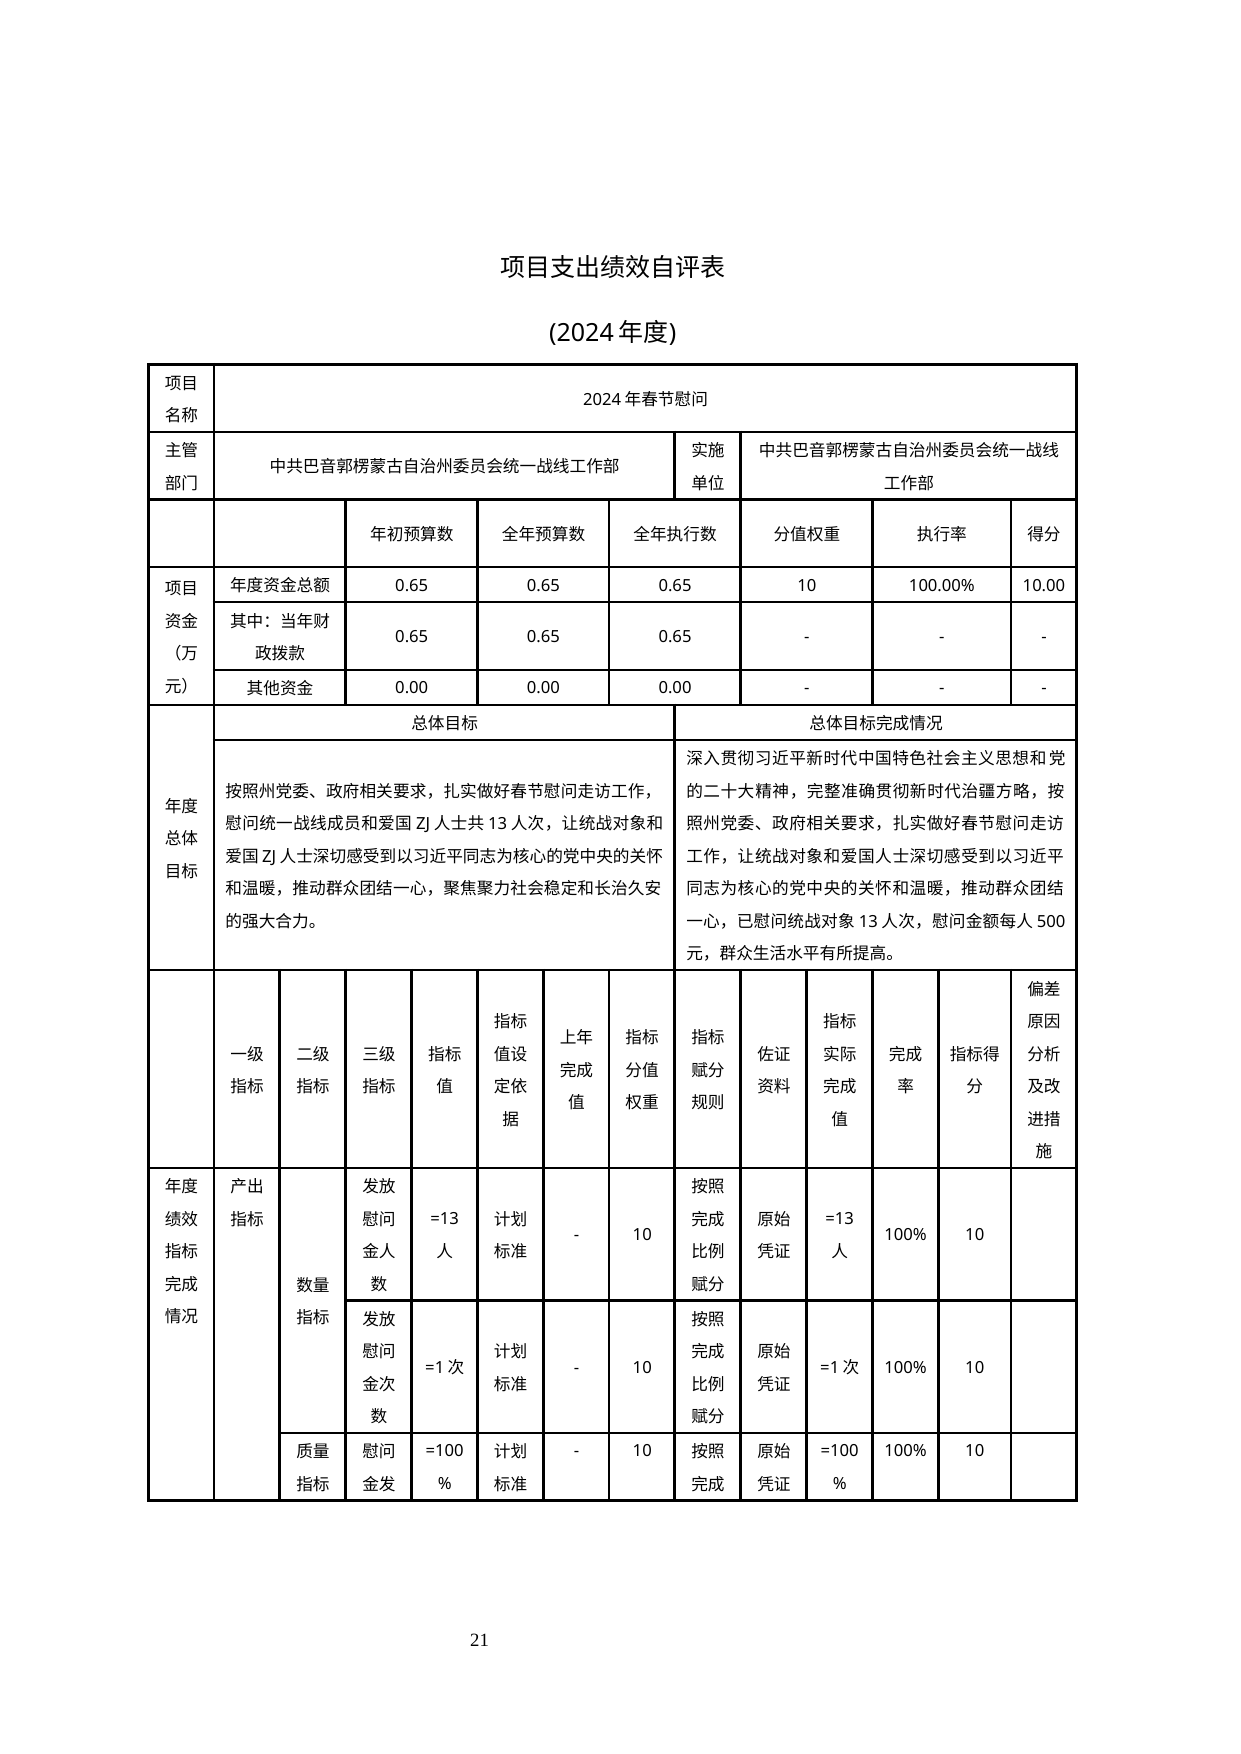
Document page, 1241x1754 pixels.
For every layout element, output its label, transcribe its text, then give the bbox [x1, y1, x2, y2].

table_cell 其中：当年财政拨款 [215, 603, 344, 668]
table_cell - [874, 671, 1010, 703]
table_cell 10 [940, 1302, 1010, 1432]
table_cell 10 [742, 568, 871, 601]
table_cell [1012, 1434, 1075, 1499]
table_cell 原始凭证 [742, 1434, 805, 1499]
table_cell 佐证资料 [742, 971, 805, 1166]
table_cell 10.00 [1012, 568, 1075, 601]
table_cell 偏差原因分析及改进措施 [1012, 971, 1075, 1166]
table_cell 全年预算数 [479, 501, 608, 566]
table_cell 0.65 [479, 568, 608, 601]
table_cell 中共巴音郭楞蒙古自治州委员会统一战线工作部 [742, 433, 1075, 498]
table_cell 0.00 [610, 671, 739, 703]
table_cell 一级指标 [215, 971, 278, 1166]
table_cell 2024年春节慰问 [215, 366, 1075, 431]
table_cell - [874, 603, 1010, 668]
table_cell 10 [610, 1169, 673, 1299]
table_cell 0.65 [610, 568, 739, 601]
table_cell 深入贯彻习近平新时代中国特色社会主义思想和党的二十大精神，完整准确贯彻新时代治疆方略，按照州党委、政府相关要求，扎实做好春节慰问走访工作，让统战对象和爱国人士深切感受到以习近平同志为核心的党中央的关怀和温暖，推动群众团结一心，已慰问统战对象13人次，慰问金额每人500元，群众生活水平有所提高。 [676, 741, 1075, 969]
table_cell 发放慰问金次数 [347, 1302, 410, 1432]
table_cell 实施单位 [676, 433, 739, 498]
table_cell 指标实际完成值 [808, 971, 871, 1166]
table_cell =100% [808, 1434, 871, 1499]
table_cell 0.00 [479, 671, 608, 703]
table_cell 0.65 [610, 603, 739, 668]
table_cell 总体目标 [215, 706, 673, 739]
table_cell 全年执行数 [610, 501, 739, 566]
table_cell 质量指标 [281, 1434, 344, 1499]
table_cell 0.65 [479, 603, 608, 668]
table_cell 按照完成比例赋分 [676, 1434, 739, 1499]
table_cell 年度资金总额 [215, 568, 344, 601]
table_cell [150, 501, 213, 566]
table_cell 计划标准 [479, 1302, 542, 1432]
table_cell 执行率 [874, 501, 1010, 566]
table_cell 中共巴音郭楞蒙古自治州委员会统一战线工作部 [215, 433, 673, 498]
table_cell 二级指标 [281, 971, 344, 1166]
table_cell =100% [413, 1434, 476, 1499]
table_cell 指标得分 [940, 971, 1010, 1166]
table_cell =1次 [413, 1302, 476, 1432]
table_cell 年度总体目标 [150, 706, 213, 969]
table_cell 年初预算数 [347, 501, 476, 566]
table_cell 得分 [1012, 501, 1075, 566]
table_cell 原始凭证 [742, 1302, 805, 1432]
table_cell (2024年度) [148, 298, 1077, 363]
table_cell 10 [610, 1302, 673, 1432]
table_cell 指标赋分规则 [676, 971, 739, 1166]
table_cell [215, 501, 344, 566]
table_cell 10 [610, 1434, 673, 1499]
table_cell 上年完成值 [545, 971, 608, 1166]
table_cell - [545, 1169, 608, 1299]
table_cell 其他资金 [215, 671, 344, 703]
table_cell 100.00% [874, 568, 1010, 601]
table_cell 产出指标 [215, 1169, 278, 1499]
table_cell - [545, 1302, 608, 1432]
table_cell 0.00 [347, 671, 476, 703]
table_cell 主管部门 [150, 433, 213, 498]
table_cell - [1012, 603, 1075, 668]
table_cell 总体目标完成情况 [676, 706, 1075, 739]
table_header 项目支出绩效自评表 [148, 233, 1077, 298]
table_cell 完成率 [874, 971, 937, 1166]
table_cell 0.65 [347, 568, 476, 601]
table_cell 三级指标 [347, 971, 410, 1166]
table_cell [1012, 1169, 1075, 1299]
table_cell =13人 [413, 1169, 476, 1299]
table_cell - [1012, 671, 1075, 703]
table_cell 项目资金 （万元） [150, 568, 213, 703]
table_cell 数量指标 [281, 1169, 344, 1432]
table_cell - [545, 1434, 608, 1499]
table_cell 按照完成比例赋分 [676, 1169, 739, 1299]
table_cell 0.65 [347, 603, 476, 668]
table_cell 计划标准 [479, 1169, 542, 1299]
table_cell 100% [874, 1169, 937, 1299]
table_cell [150, 971, 213, 1166]
table_cell =13人 [808, 1169, 871, 1299]
table_cell 原始凭证 [742, 1169, 805, 1299]
table_cell 指标值 [413, 971, 476, 1166]
table_cell 项目名称 [150, 366, 213, 431]
table_cell [1012, 1302, 1075, 1432]
table_cell 按照完成比例赋分 [676, 1302, 739, 1432]
table_cell 100% [874, 1434, 937, 1499]
table_cell 10 [940, 1434, 1010, 1499]
table_cell 按照州党委、政府相关要求，扎实做好春节慰问走访工作，慰问统一战线成员和爱国ZJ人士共13人次，让统战对象和爱国ZJ人士深切感受到以习近平同志为核心的党中央的关怀和温暖，推动群众团结一心，聚焦聚力社会稳定和长治久安的强大合力。 [215, 741, 673, 969]
table_cell 发放慰问金人数 [347, 1169, 410, 1299]
table_cell 慰问金发放保障率 [347, 1434, 410, 1499]
table_cell 年度绩效指标完成情况 [150, 1169, 213, 1499]
table_cell 100% [874, 1302, 937, 1432]
table_cell =1次 [808, 1302, 871, 1432]
table_cell 计划标准 [479, 1434, 542, 1499]
table_cell 分值权重 [742, 501, 871, 566]
table_cell 10 [940, 1169, 1010, 1299]
table_cell - [742, 671, 871, 703]
table_cell 指标分值权重 [610, 971, 673, 1166]
table_cell 指标值设定依据 [479, 971, 542, 1166]
table_cell - [742, 603, 871, 668]
